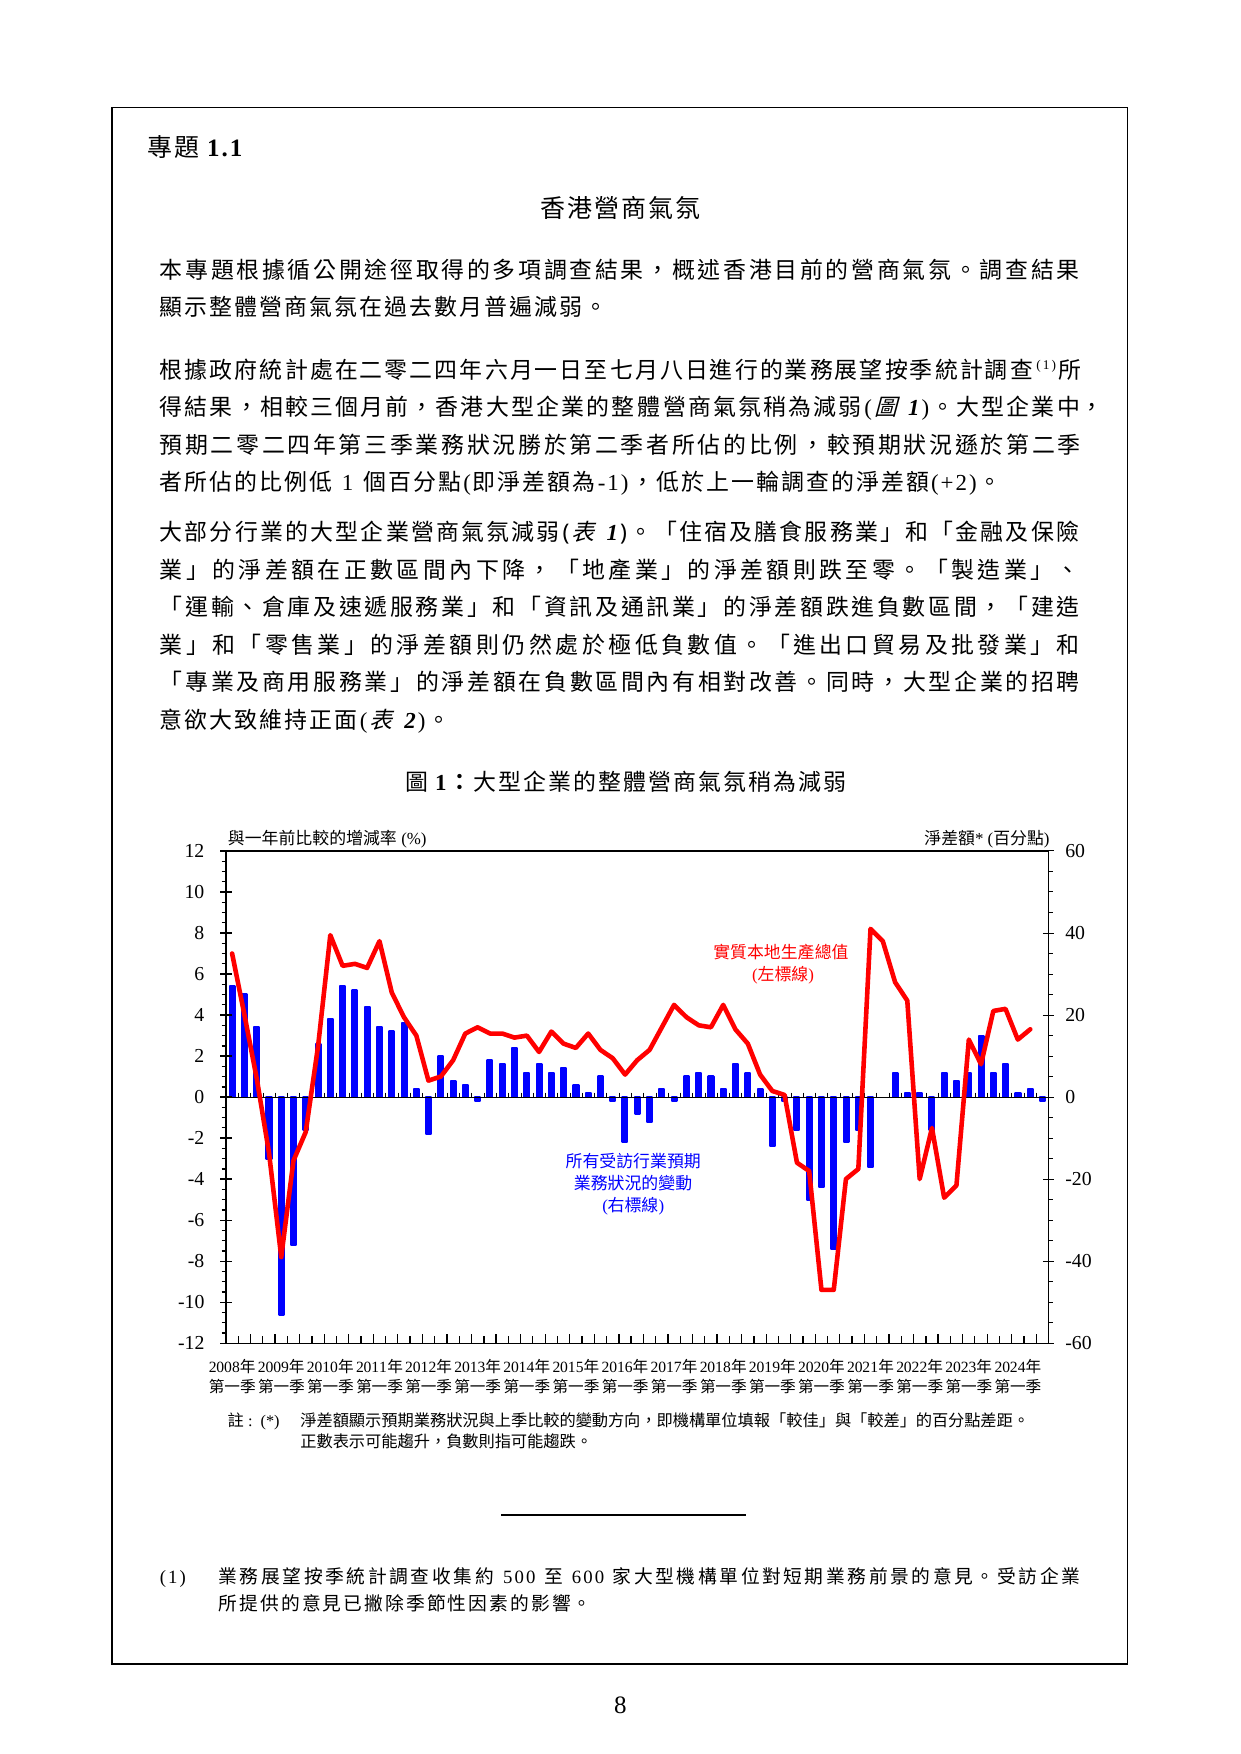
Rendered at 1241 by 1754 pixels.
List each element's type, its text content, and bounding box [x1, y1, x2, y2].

text 根據政府統計處在二零二四年六月一日至七月八日進行的業務展望按季統計調查(1)所得結果，相較三個月前，香港大型企業的整體營商氣氛稍為減弱(圖 1)。大型企業中，預期二零二四年第三季業務狀況勝於第二季者所佔的比例，較預期狀況遜於第二季者所佔的比例低 1 個百分點(即淨差額為-1)，低於上一輪調查的淨差額(+2)。 [159, 349, 1081, 499]
table_header 圖1：大型企業的整體營商氣氛稍為減弱 [148, 750, 1104, 812]
table_cell [148, 812, 1104, 1499]
text 本專題根據循公開途徑取得的多項調查結果，概述香港目前的營商氣氛。調查結果顯示整體營商氣氛在過去數月普遍減弱。 [159, 249, 1081, 324]
text 專題1.1 [148, 127, 1086, 163]
text 大部分行業的大型企業營商氣氛減弱(表 1)。「住宿及膳食服務業」和「金融及保險業」的淨差額在正數區間內下降，「地產業」的淨差額則跌至零。「製造業」、「運輸、倉庫及速遞服務業」和「資訊及通訊業」的淨差額跌進負數區間，「建造業」和「零售業」的淨差額則仍然處於極低負數值。「進出口貿易及批發業」和「專業及商用服務業」的淨差額在負數區間內有相對改善。同時，大型企業的招聘意欲大致維持正面(表 2)。 [159, 512, 1081, 737]
text 香港營商氣氛 [159, 188, 1081, 224]
text (1) 業務展望按季統計調查收集約 500 至 600 家大型機構單位對短期業務前景的意見。受訪企業所提供的意見已撇除季節性因素的影響。 [159, 1562, 1081, 1616]
